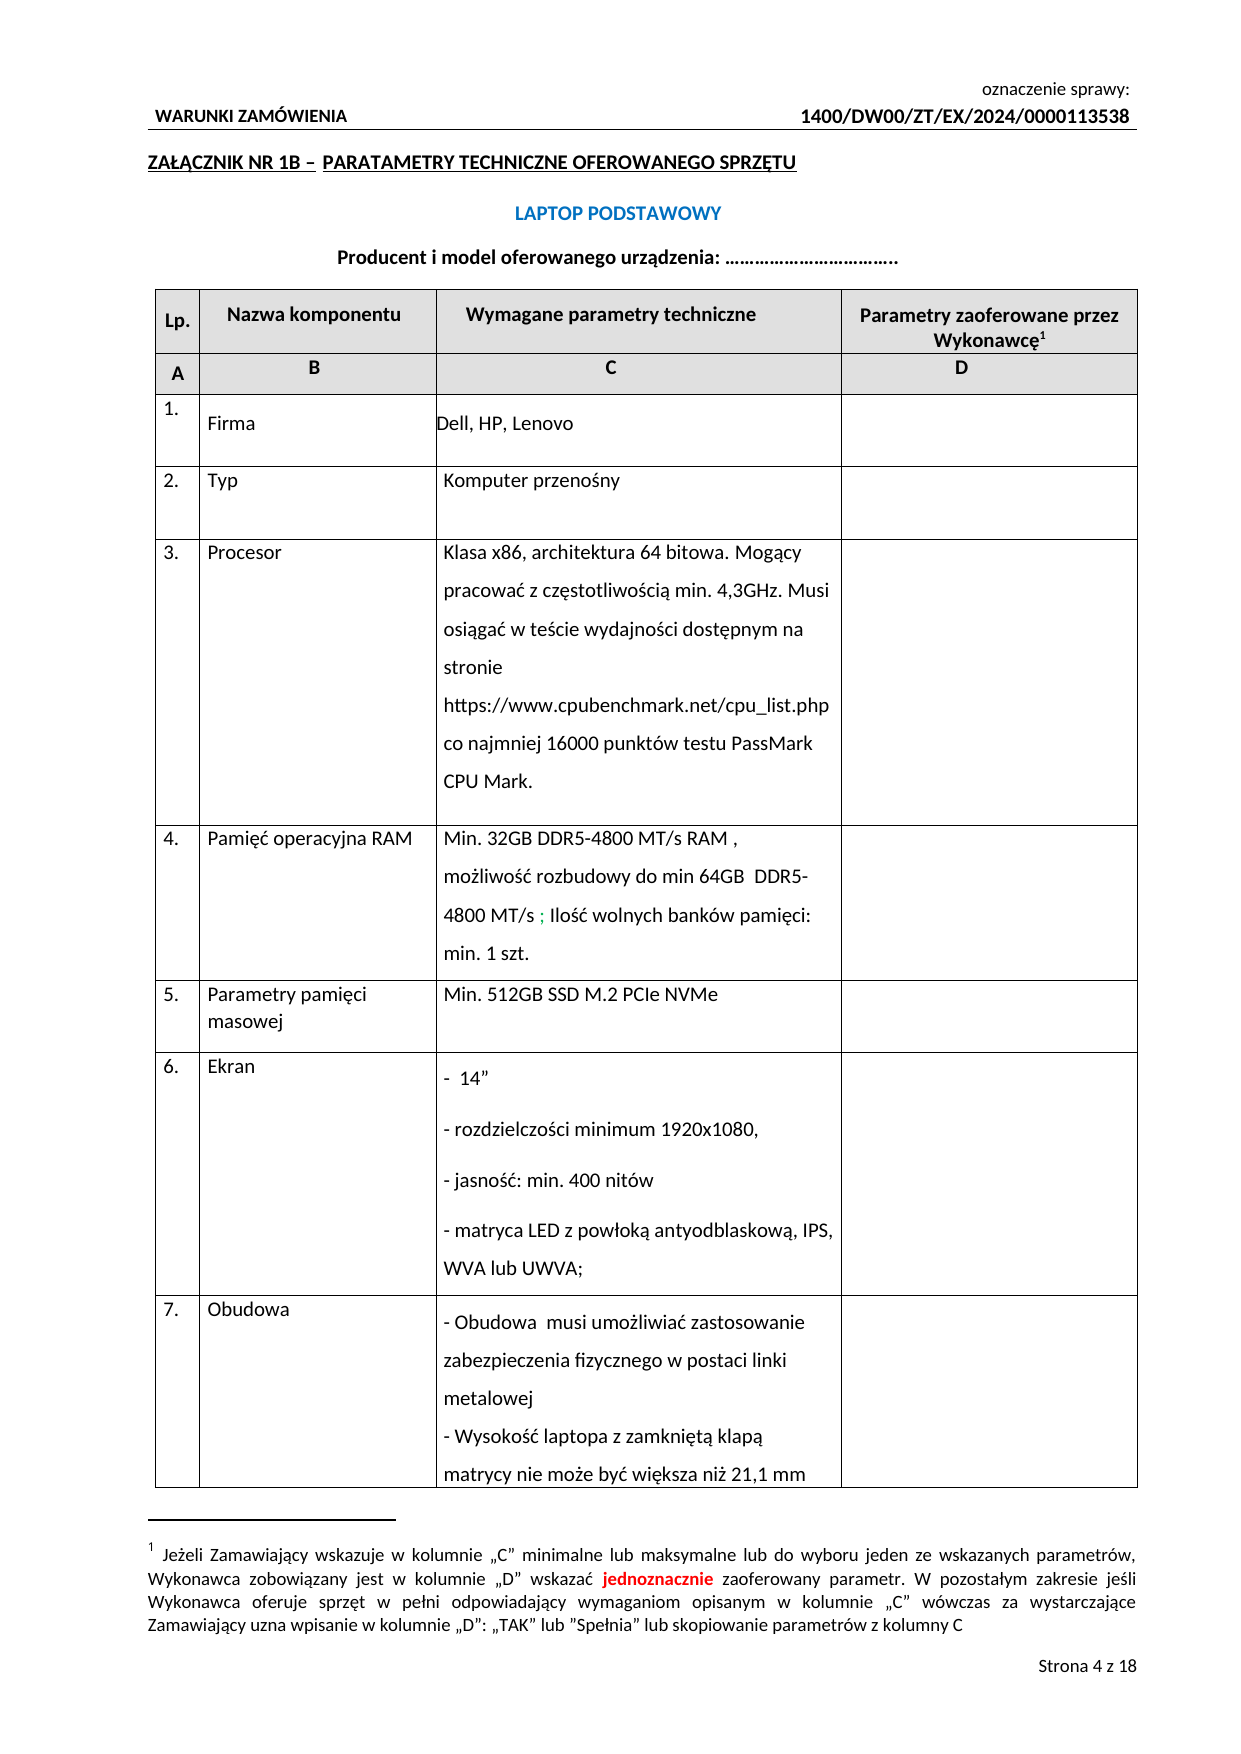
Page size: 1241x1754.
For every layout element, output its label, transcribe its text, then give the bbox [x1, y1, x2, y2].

table_cell D [842, 354, 1137, 394]
table_cell [156, 467, 199, 538]
table_cell Obudowa [200, 1296, 436, 1487]
table_cell Typ [200, 467, 436, 538]
table_cell [842, 540, 1137, 824]
table_header Nazwa komponentu [200, 290, 436, 353]
text LAPTOP PODSTAWOWY [148, 200, 1088, 226]
table_cell [156, 395, 199, 466]
table_cell [156, 1296, 199, 1487]
table_cell [156, 981, 199, 1052]
table_cell Dell, HP, Lenovo [437, 395, 841, 466]
table_cell Procesor [200, 540, 436, 824]
text ZAŁĄCZNIK NR 1B – PARATAMETRY TECHNICZNE OFEROWANEGO SPRZĘTU [148, 149, 1137, 174]
table_header Wymagane parametry techniczne [437, 290, 841, 353]
table_header Parametry zaoferowane przez Wykonawcę [842, 290, 1137, 353]
table_cell Parametry pamięci masowej [200, 981, 436, 1052]
table_cell Komputer przenośny [437, 467, 841, 538]
table_cell [842, 1053, 1137, 1295]
table_cell - 14” - rozdzielczości minimum 1920x1080, - jasność: min. 400 nitów - matryca LED z powłoką antyodblaskową, IPS, WVA lub UWVA; [437, 1053, 841, 1295]
table_cell [156, 826, 199, 980]
table_header Lp. [156, 290, 199, 353]
table_cell [842, 826, 1137, 980]
table_cell [156, 1053, 199, 1295]
table_cell [156, 540, 199, 824]
table_cell [842, 395, 1137, 466]
table_cell C [437, 354, 841, 394]
table_cell [842, 467, 1137, 538]
table_cell Min. 512GB SSD M.2 PCIe NVMe [437, 981, 841, 1052]
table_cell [437, 1296, 841, 1487]
text Producent i model oferowanego urządzenia: …………………………….. [148, 244, 1088, 270]
table_cell A [156, 354, 199, 394]
table_cell [842, 981, 1137, 1052]
table_cell Firma [200, 395, 436, 466]
table_cell Klasa x86, architektura 64 bitowa. Mogący pracować z częstotliwością min. 4,3GHz. Musi osiągać w teście wydajności dostępnym na stronie https://www.cpubenchmark.net/cpu_list.php co najmniej 16000 punktów testu PassMark CPU Mark. [437, 540, 841, 824]
table_cell [842, 1296, 1137, 1487]
table_cell B [200, 354, 436, 394]
table_cell Pamięć operacyjna RAM [200, 826, 436, 980]
table_cell Ekran [200, 1053, 436, 1295]
table_cell Min. 32GB DDR5-4800 MT/s RAM , możliwość rozbudowy do min 64GB DDR5-4800 MT/s ; Ilość wolnych banków pamięci: min. 1 szt. [437, 826, 841, 980]
